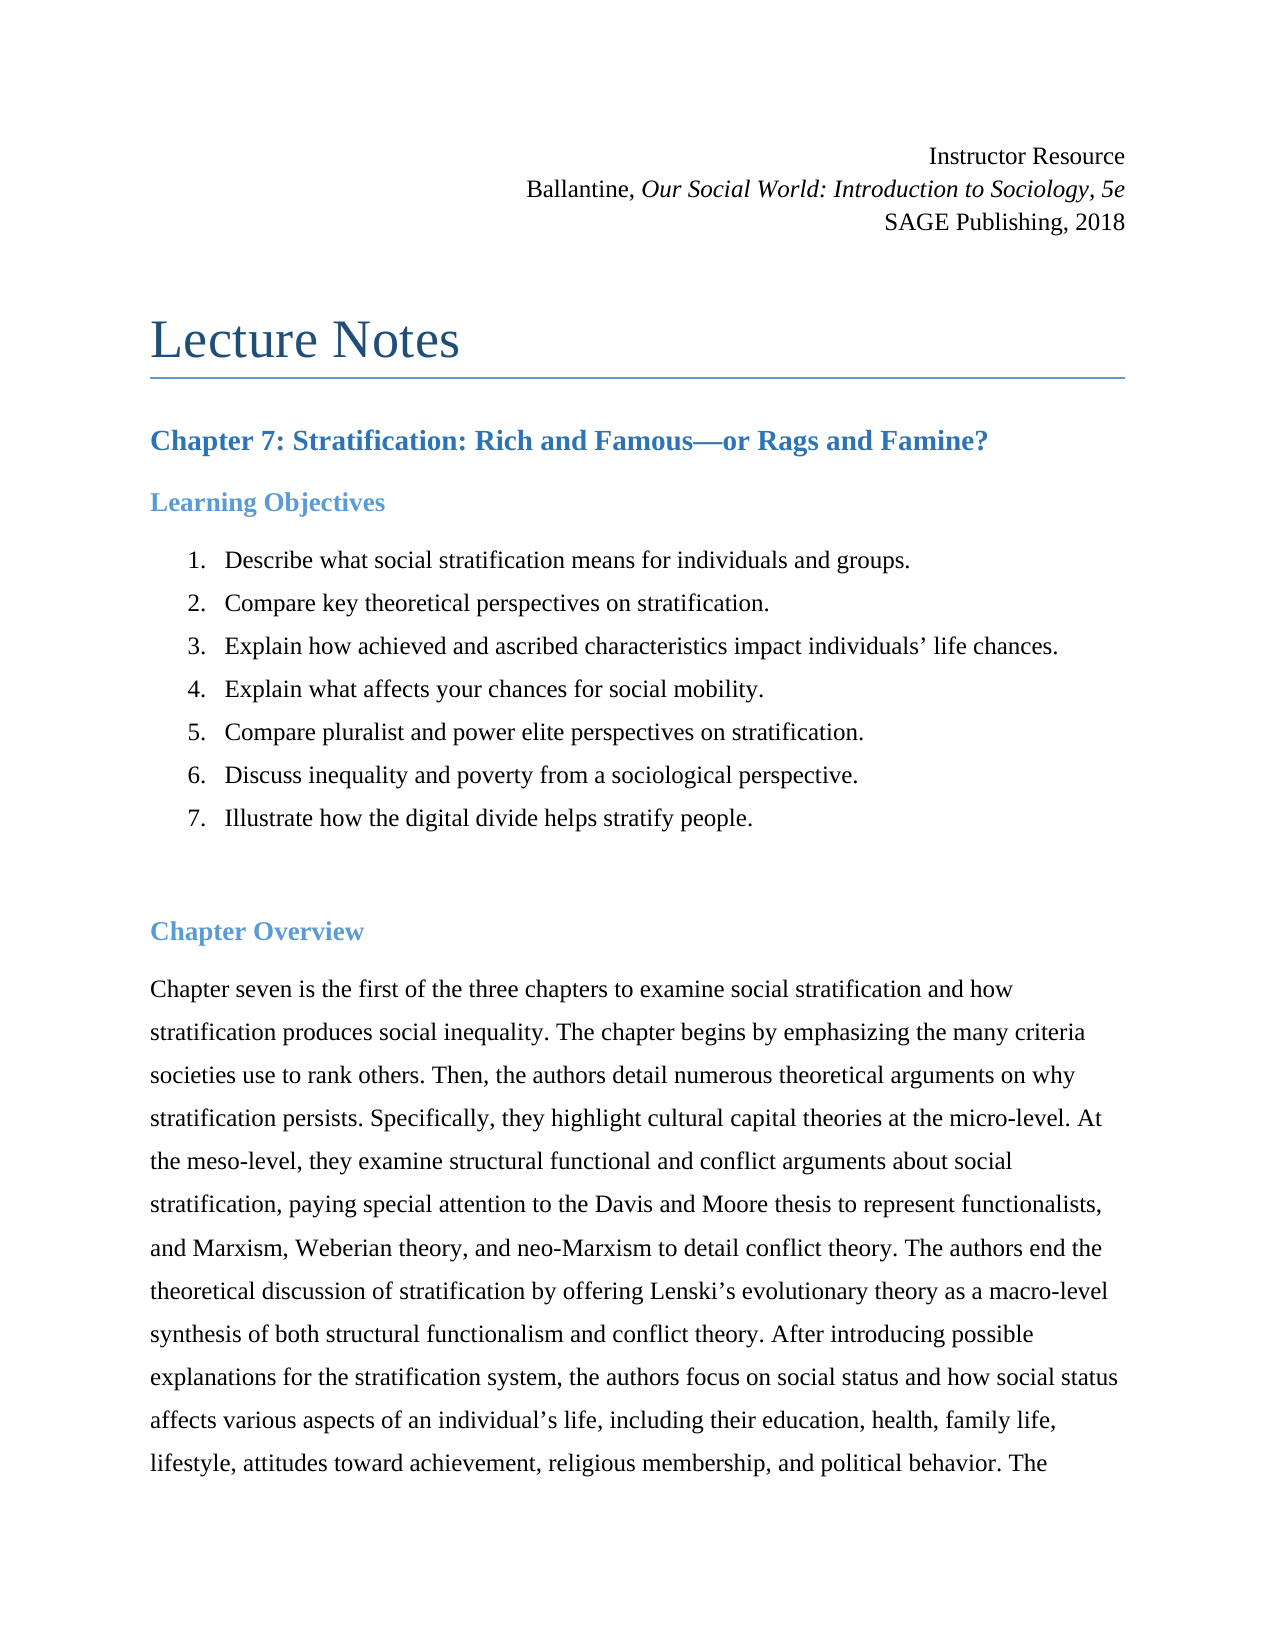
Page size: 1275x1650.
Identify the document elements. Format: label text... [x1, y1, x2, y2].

list Illustrate how the digital divide helps stratify people. [187, 803, 1125, 832]
subtitle Chapter 7: Stratification: Rich and Famous—or Rags and Famine? [150, 423, 1125, 456]
list Compare key theoretical perspectives on stratification. [187, 588, 1125, 617]
list Compare pluralist and power elite perspectives on stratification. [187, 717, 1125, 746]
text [150, 974, 1125, 1477]
list Discuss inequality and poverty from a sociological perspective. [187, 760, 1125, 789]
list Explain how achieved and ascribed characteristics impact individuals’ life chances. [187, 631, 1125, 660]
list Describe what social stratification means for individuals and groups. [187, 545, 1125, 573]
list Explain what affects your chances for social mobility. [187, 674, 1125, 703]
subtitle Chapter Overview [150, 915, 1125, 946]
title Lecture Notes [150, 306, 1125, 377]
subtitle Learning Objectives [150, 486, 1125, 517]
